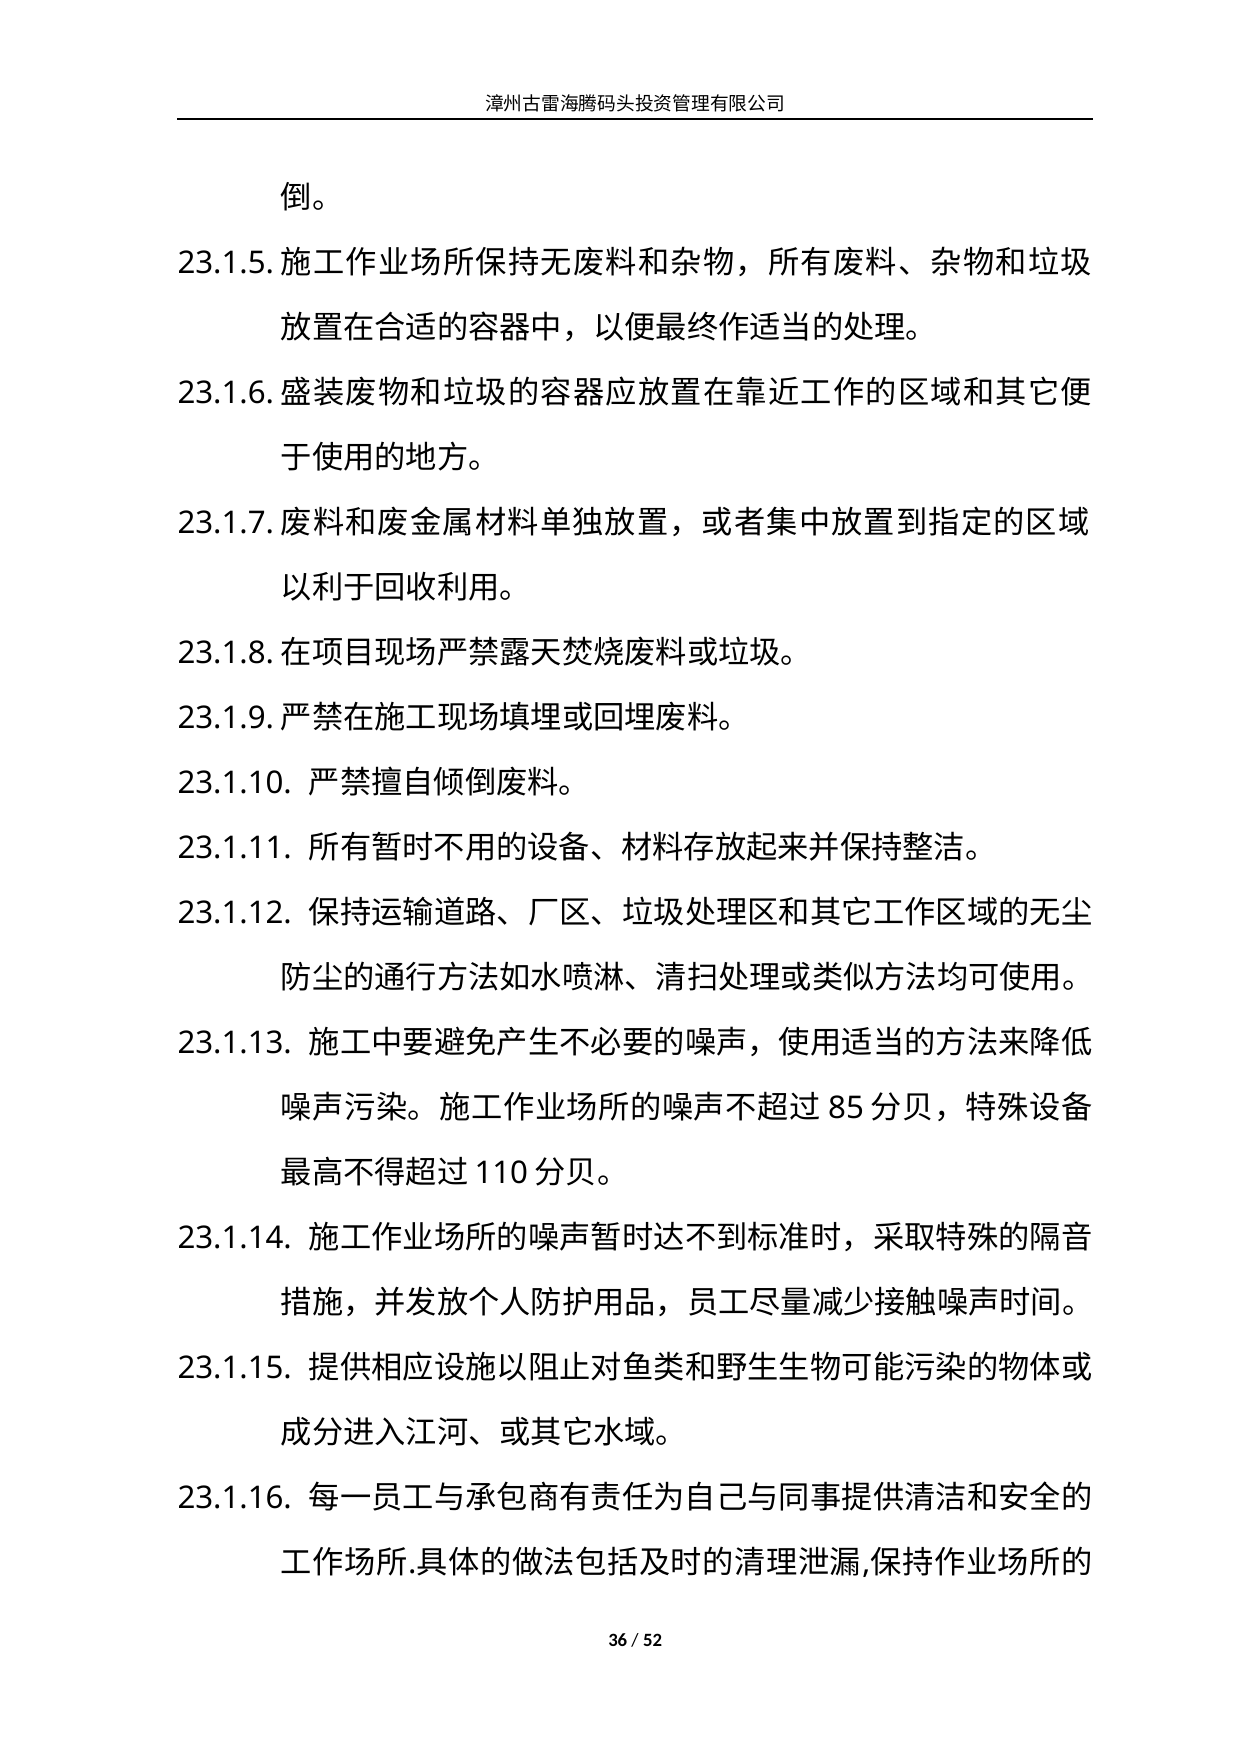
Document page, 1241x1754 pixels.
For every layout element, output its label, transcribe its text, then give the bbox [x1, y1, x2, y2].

list 在项目现场严禁露天焚烧废料或垃圾。 [177, 617, 1093, 682]
list 严禁擅自倾倒废料。 [177, 747, 1093, 812]
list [177, 1462, 1093, 1592]
list 提供相应设施以阻止对鱼类和野生生物可能污染的物体或成分进入江河、或其它水域。 [177, 1332, 1093, 1462]
list 所有暂时不用的设备、材料存放起来并保持整洁。 [177, 812, 1093, 877]
list 废料和废金属材料单独放置，或者集中放置到指定的区域，以利于回收利用。 [177, 487, 1093, 617]
list 盛装废物和垃圾的容器应放置在靠近工作的区域和其它便于使用的地方。 [177, 357, 1093, 487]
list 施工作业场所的噪声暂时达不到标准时，采取特殊的隔音措施，并发放个人防护用品，员工尽量减少接触噪声时间。 [177, 1202, 1093, 1332]
list 保持运输道路、厂区、垃圾处理区和其它工作区域的无尘。防尘的通行方法如水喷淋、清扫处理或类似方法均可使用。 [177, 877, 1093, 1007]
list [177, 162, 1093, 227]
list 严禁在施工现场填埋或回埋废料。 [177, 682, 1093, 747]
list 施工作业场所保持无废料和杂物，所有废料、杂物和垃圾放置在合适的容器中，以便最终作适当的处理。 [177, 227, 1093, 357]
list 施工中要避免产生不必要的噪声，使用适当的方法来降低噪声污染。施工作业场所的噪声不超过85分贝，特殊设备最高不得超过110分贝。 [177, 1007, 1093, 1202]
